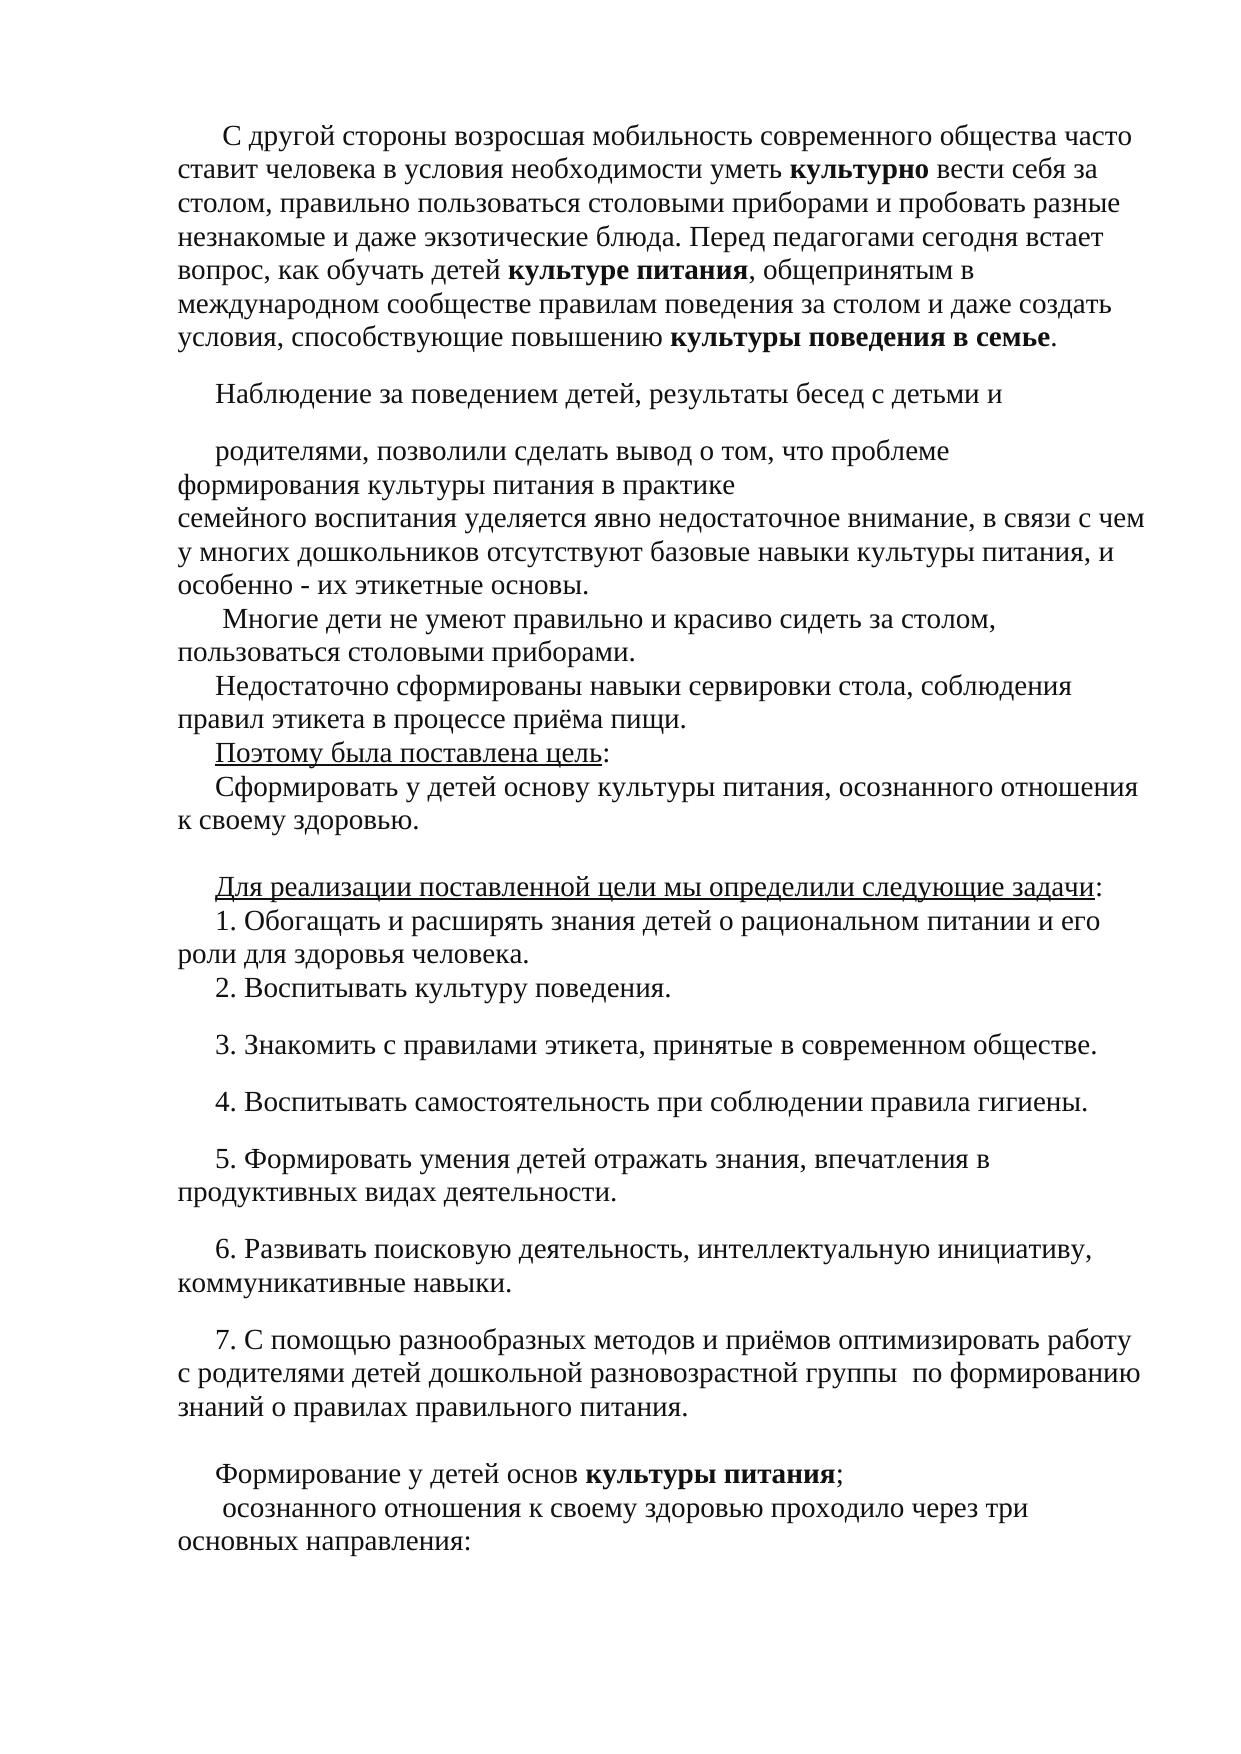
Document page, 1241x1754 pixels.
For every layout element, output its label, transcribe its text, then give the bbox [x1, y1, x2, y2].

text С другой стороны возросшая мобильность современного общества часто ставит человека в условия необходимости уметь культурно вести себя за столом, правильно пользоваться столовыми приборами и пробовать разные незнакомые и даже экзотические блюда. Перед педагогами сегодня встает вопрос, как обучать детей культуре питания, общепринятым в международном сообществе правилам поведения за столом и даже создать условия, способствующие повышению культуры поведения в семье. [177, 118, 1152, 353]
text 5. Формировать умения детей отражать знания, впечатления в продуктивных видах деятельности. [177, 1141, 1152, 1208]
text Наблюдение за поведением детей, результаты бесед с детьми и [177, 376, 1152, 410]
text осознанного отношения к своему здоровью проходило через три основных направления: [177, 1490, 1152, 1557]
text Для реализации поставленной цели мы определили следующие задачи: [177, 869, 1152, 903]
text Многие дети не умеют правильно и красиво сидеть за столом, пользоваться столовыми приборами. [177, 601, 1152, 668]
text 2. Воспитывать культуру поведения. [177, 970, 1152, 1003]
text Формирование у детей основ культуры питания; [177, 1456, 1152, 1490]
text Поэтому была поставлена цель: [177, 735, 1152, 769]
text 3. Знакомить с правилами этикета, принятые в современном обществе. [177, 1027, 1152, 1061]
text 4. Воспитывать самостоятельность при соблюдении правила гигиены. [177, 1084, 1152, 1117]
text 1. Обогащать и расширять знания детей о рациональном питании и его роли для здоровья человека. [177, 903, 1152, 970]
text Сформировать у детей основу культуры питания, осознанного отношения к своему здоровью. [177, 769, 1152, 836]
text 6. Развивать поисковую деятельность, интеллектуальную инициативу, коммуникативные навыки. [177, 1231, 1152, 1298]
text родителями, позволили сделать вывод о том, что проблеме формирования культуры питания в практике семейного воспитания уделяется явно недостаточное внимание, в связи с чем у многих дошкольников отсутствуют базовые навыки культуры питания, и особенно - их этикетные основы. [177, 433, 1152, 601]
text Недостаточно сформированы навыки сервировки стола, соблюдения правил этикета в процессе приёма пищи. [177, 668, 1152, 735]
text 7. С помощью разнообразных методов и приёмов оптимизировать работу с родителями детей дошкольной разновозрастной группы по формированию знаний о правилах правильного питания. [177, 1322, 1152, 1423]
